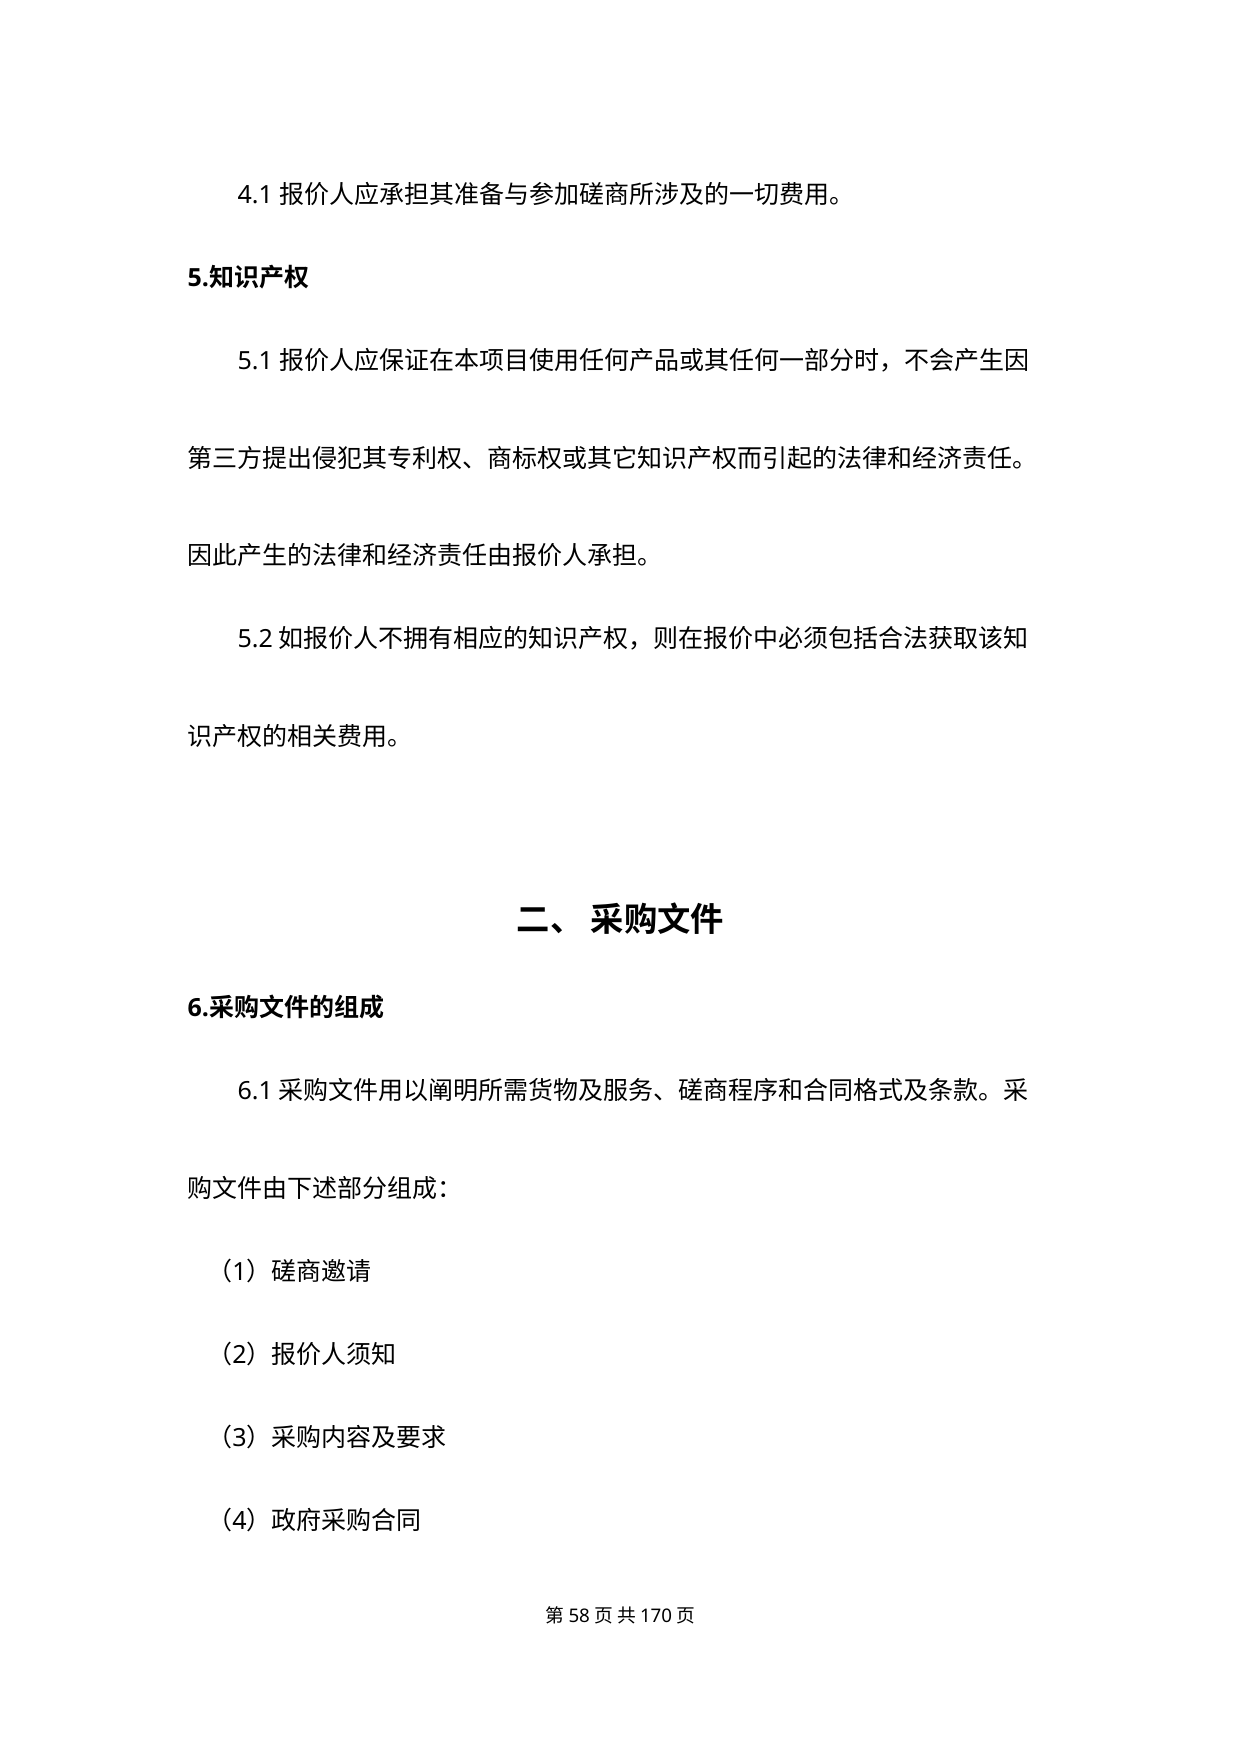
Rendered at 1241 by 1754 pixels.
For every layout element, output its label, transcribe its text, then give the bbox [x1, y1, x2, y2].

text 5.2如报价人不拥有相应的知识产权，则在报价中必须包括合法获取该知识产权的相关费用。 [187, 604, 1053, 767]
text 6.采购文件的组成 [187, 973, 1053, 1038]
text 4.1 报价人应承担其准备与参加磋商所涉及的一切费用。 [187, 160, 1053, 225]
text （3）采购内容及要求 [187, 1403, 1053, 1468]
text （4）政府采购合同 [187, 1486, 1053, 1551]
text （1）磋商邀请 [187, 1237, 1053, 1302]
text 5.1 报价人应保证在本项目使用任何产品或其任何一部分时，不会产生因第三方提出侵犯其专利权、商标权或其它知识产权而引起的法律和经济责任。因此产生的法律和经济责任由报价人承担。 [187, 326, 1053, 586]
text 二、 采购文件 [187, 884, 1053, 949]
text （2）报价人须知 [187, 1320, 1053, 1385]
text 5.知识产权 [187, 243, 1053, 308]
text 6.1采购文件用以阐明所需货物及服务、磋商程序和合同格式及条款。采购文件由下述部分组成： [187, 1056, 1053, 1219]
